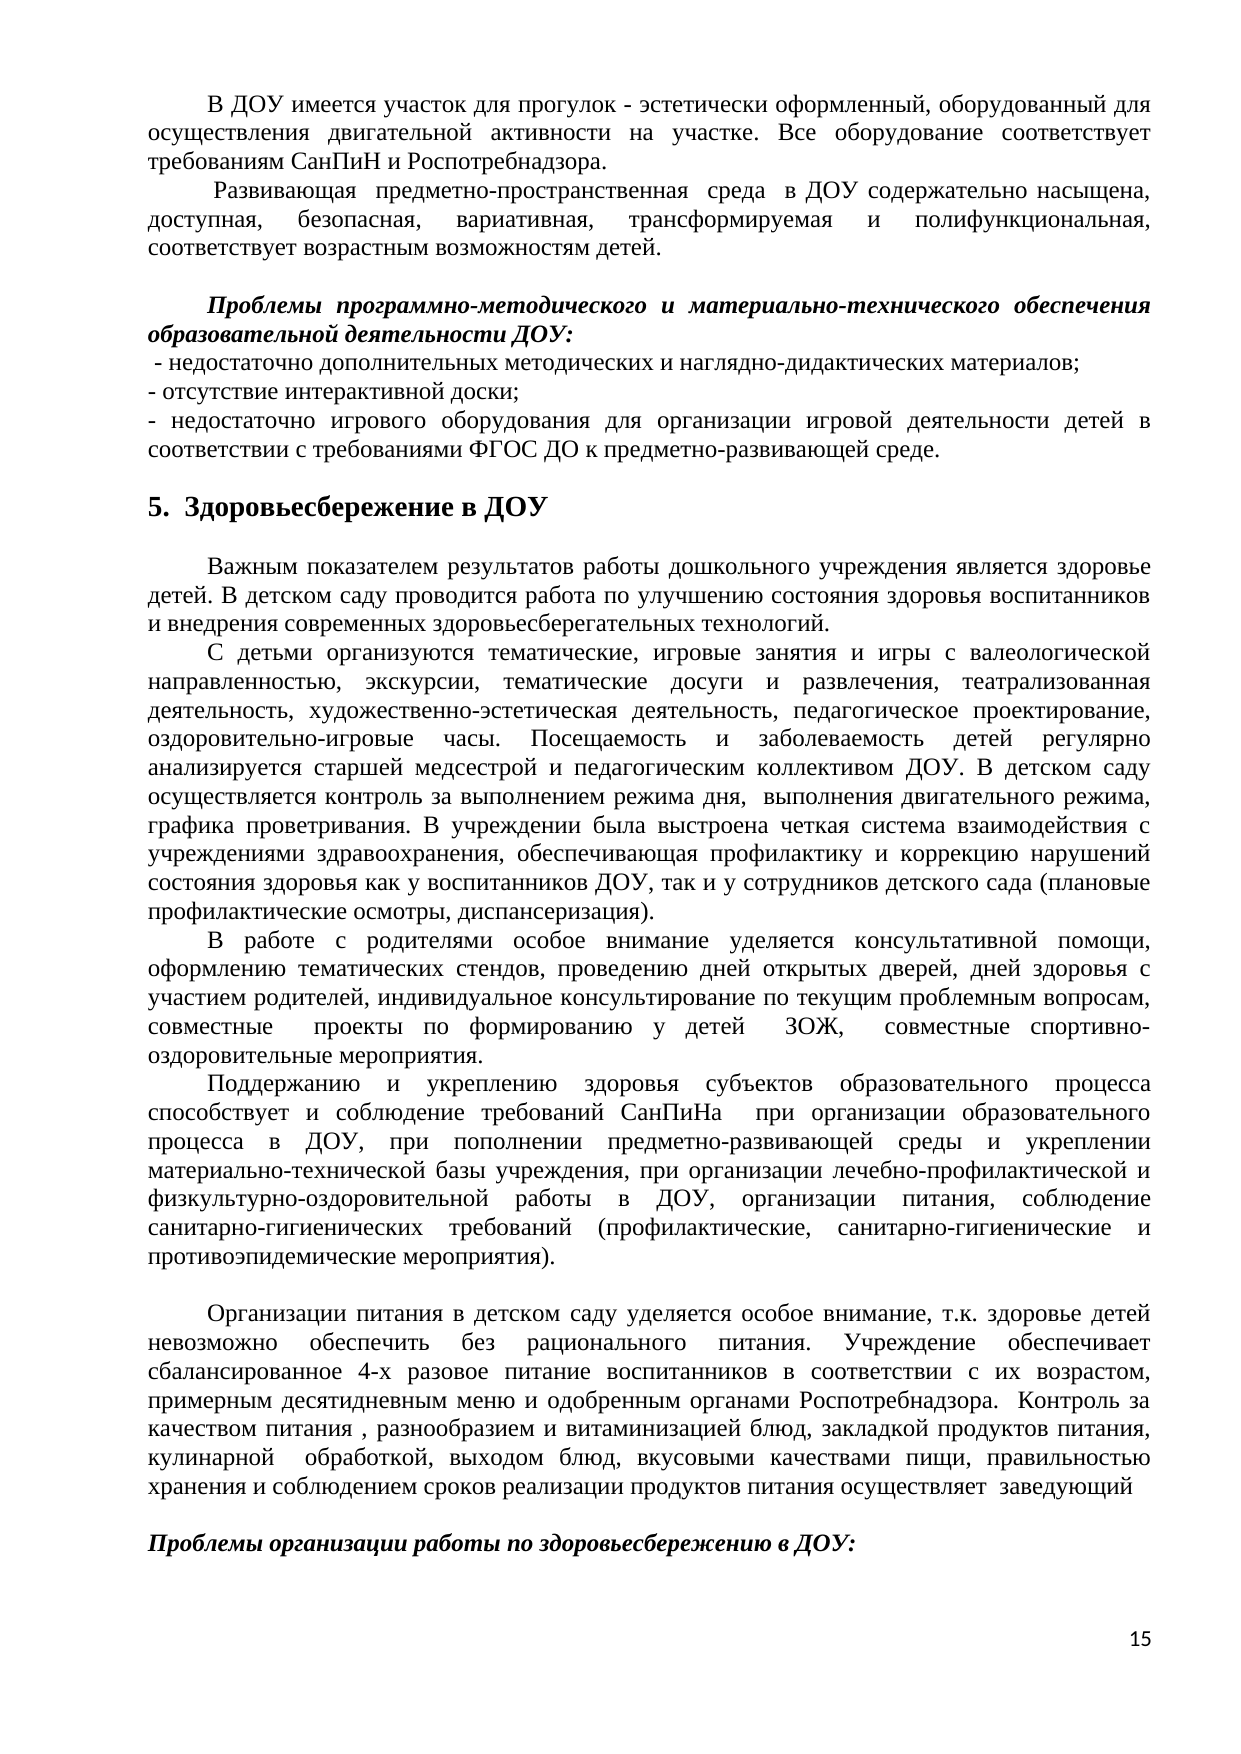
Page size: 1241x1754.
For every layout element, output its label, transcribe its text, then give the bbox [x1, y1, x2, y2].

text - недостаточно игрового оборудования для организации игровой деятельности детей в соответствии с требованиями ФГОС ДО к предметно-развивающей среде. [148, 405, 1152, 462]
text Поддержанию и укреплению здоровья субъектов образовательного процесса способствует и соблюдение требований СанПиНа при организации образовательного процесса в ДОУ, при пополнении предметно-развивающей среды и укреплении материально-технической базы учреждения, при организации лечебно-профилактической и физкультурно-оздоровительной работы в ДОУ, организации питания, соблюдение санитарно-гигиенических требований (профилактические, санитарно-гигиенические и противоэпидемические мероприятия). [148, 1068, 1152, 1270]
text Важным показателем результатов работы дошкольного учреждения является здоровье детей. В детском саду проводится работа по улучшению состояния здоровья воспитанников и внедрения современных здоровьесберегательных технологий. [148, 551, 1152, 637]
text Развивающая предметно-пространственная среда в ДОУ содержательно насыщена, доступная, безопасная, вариативная, трансформируемая и полифункциональная, соответствует возрастным возможностям детей. [148, 175, 1152, 261]
text С детьми организуются тематические, игровые занятия и игры с валеологической направленностью, экскурсии, тематические досуги и развлечения, театрализованная деятельность, художественно-эстетическая деятельность, педагогическое проектирование, оздоровительно-игровые часы. Посещаемость и заболеваемость детей регулярно анализируется старшей медсестрой и педагогическим коллективом ДОУ. В детском саду осуществляется контроль за выполнением режима дня, выполнения двигательного режима, графика проветривания. В учреждении была выстроена четкая система взаимодействия с учреждениями здравоохранения, обеспечивающая профилактику и коррекцию нарушений состояния здоровья как у воспитанников ДОУ, так и у сотрудников детского сада (плановые профилактические осмотры, диспансеризация). [148, 637, 1152, 925]
text Проблемы программно-методического и материально-технического обеспечения образовательной деятельности ДОУ: [148, 290, 1152, 347]
text - недостаточно дополнительных методических и наглядно-дидактических материалов; [148, 347, 1152, 376]
text В работе с родителями особое внимание уделяется консультативной помощи, оформлению тематических стендов, проведению дней открытых дверей, дней здоровья с участием родителей, индивидуальное консультирование по текущим проблемным вопросам, совместные проекты по формированию у детей ЗОЖ, совместные спортивно-оздоровительные мероприятия. [148, 925, 1152, 1068]
text 5. Здоровьесбережение в ДОУ [148, 489, 1152, 522]
text Проблемы организации работы по здоровьесбережению в ДОУ: [148, 1528, 1152, 1557]
text - отсутствие интерактивной доски; [148, 376, 1152, 405]
text Организации питания в детском саду уделяется особое внимание, т.к. здоровье детей невозможно обеспечить без рационального питания. Учреждение обеспечивает сбалансированное 4-х разовое питание воспитанников в соответствии с их возрастом, примерным десятидневным меню и одобренным органами Роспотребнадзора. Контроль за качеством питания , разнообразием и витаминизацией блюд, закладкой продуктов питания, кулинарной обработкой, выходом блюд, вкусовыми качествами пищи, правильностью хранения и соблюдением сроков реализации продуктов питания осуществляет заведующий [148, 1298, 1152, 1500]
text В ДОУ имеется участок для прогулок - эстетически оформленный, оборудованный для осуществления двигательной активности на участке. Все оборудование соответствует требованиям СанПиН и Роспотребнадзора. [148, 89, 1152, 175]
